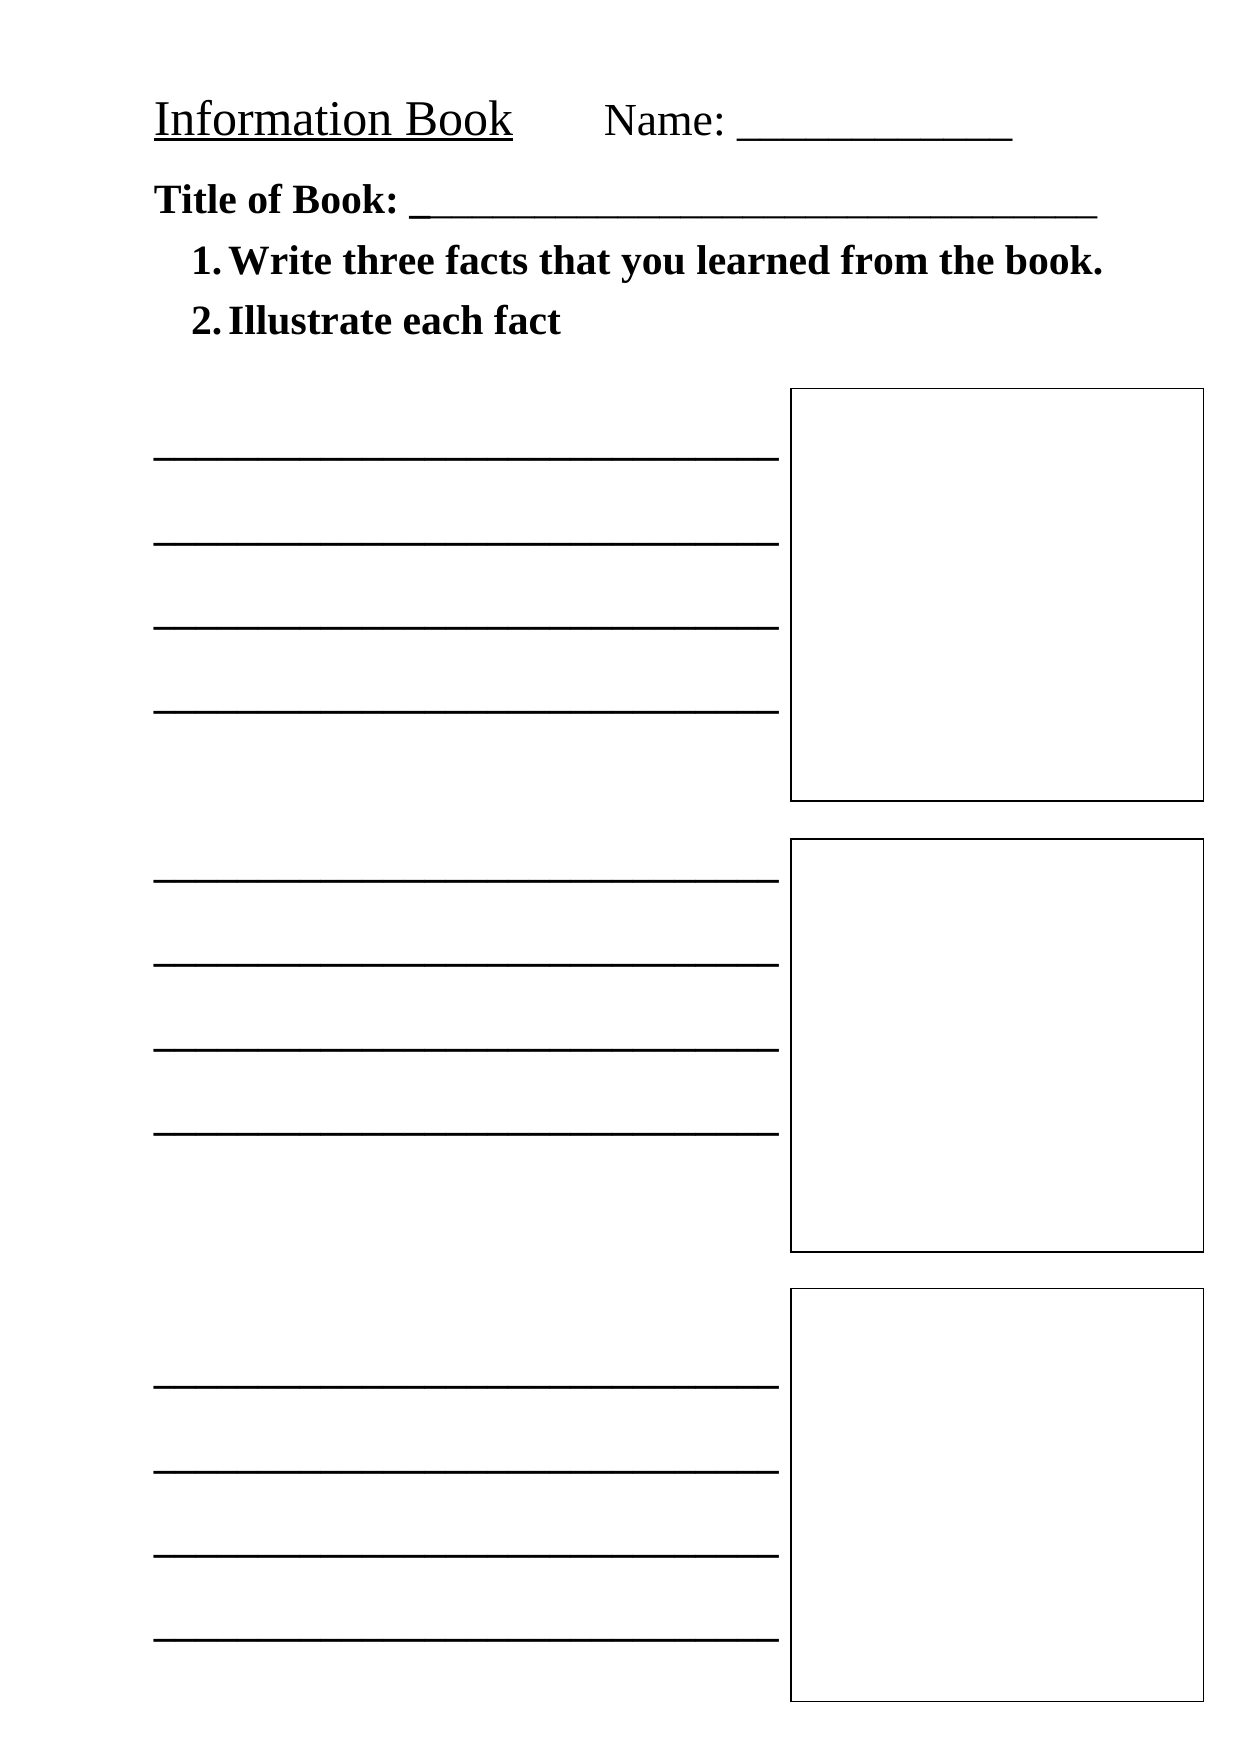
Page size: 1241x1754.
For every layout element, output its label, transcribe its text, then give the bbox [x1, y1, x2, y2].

text ______________________________ [153, 501, 790, 549]
text ______________________________ [153, 670, 790, 718]
text ______________________________ [153, 1598, 790, 1646]
text ______________________________ [153, 838, 790, 886]
text Title of Book: _________________________________ [153, 175, 1122, 223]
text ______________________________ [153, 1345, 790, 1393]
text ______________________________ [153, 417, 790, 464]
text ______________________________ [153, 923, 790, 971]
text ______________________________ [153, 1429, 790, 1477]
text ______________________________ [153, 1513, 790, 1561]
text Information Book Name: ____________ [153, 89, 1122, 146]
list Write three facts that you learned from the book. [191, 235, 1122, 283]
text ______________________________ [153, 1007, 790, 1055]
text ______________________________ [153, 585, 790, 633]
text ______________________________ [153, 1092, 790, 1139]
list Illustrate each fact [191, 296, 1122, 344]
